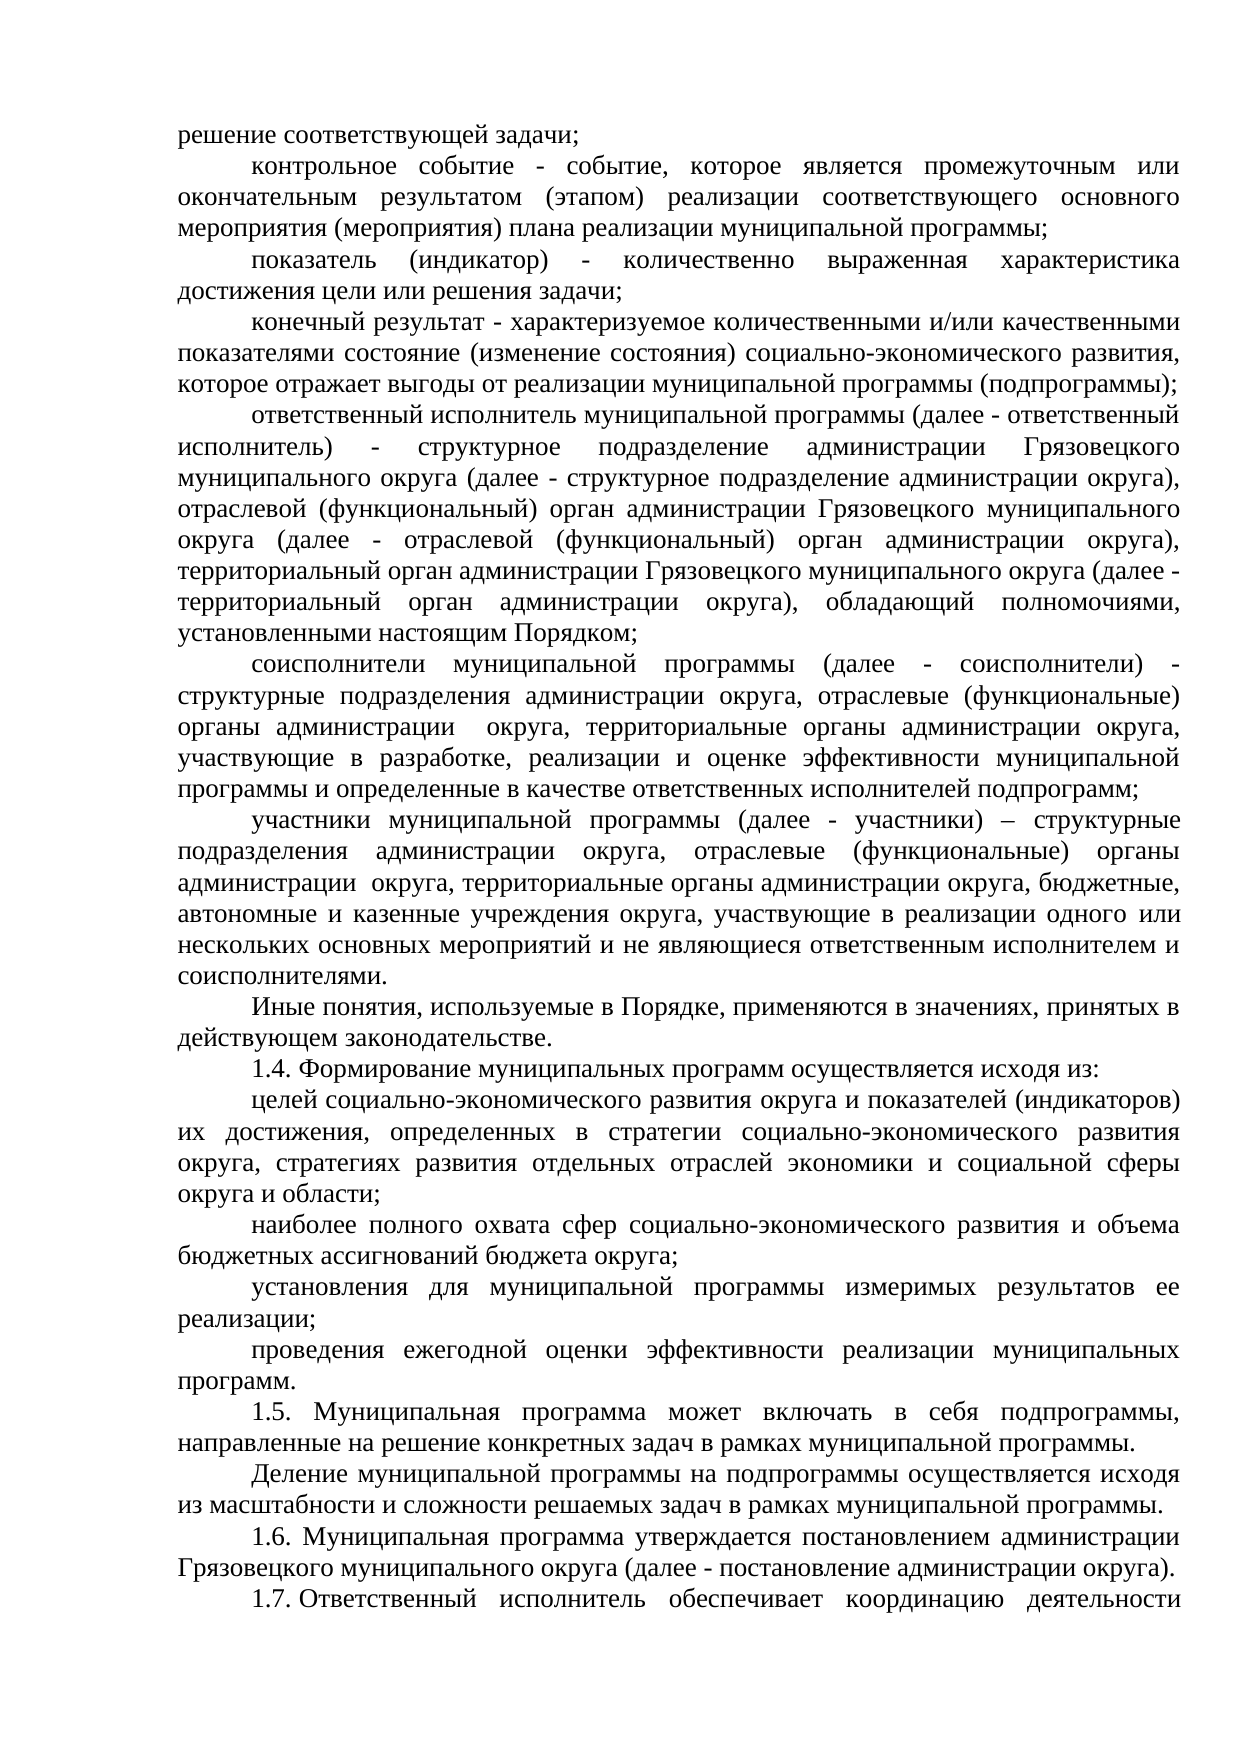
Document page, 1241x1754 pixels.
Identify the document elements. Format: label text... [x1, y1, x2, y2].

text Иные понятия, используемые в Порядке, применяются в значениях, принятых в действующем законодательстве. [177, 990, 1181, 1052]
text ответственный исполнитель муниципальной программы (далее - ответственный исполнитель) - структурное подразделение администрации Грязовецкого муниципального округа (далее - структурное подразделение администрации округа), отраслевой (функциональный) орган администрации Грязовецкого муниципального округа (далее - отраслевой (функциональный) орган администрации округа), территориальный орган администрации Грязовецкого муниципального округа (далее - территориальный орган администрации округа), обладающий полномочиями, установленными настоящим Порядком; [177, 398, 1181, 648]
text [177, 1582, 1181, 1613]
text конечный результат - характеризуемое количественными и/или качественными показателями состояние (изменение состояния) социально-экономического развития, которое отражает выгоды от реализации муниципальной программы (подпрограммы); [177, 305, 1181, 398]
text 1.5. Муниципальная программа может включать в себя подпрограммы, направленные на решение конкретных задач в рамках муниципальной программы. [177, 1395, 1181, 1457]
text проведения ежегодной оценки эффективности реализации муниципальных программ. [177, 1333, 1181, 1395]
text наиболее полного охвата сфер социально-экономического развития и объема бюджетных ассигнований бюджета округа; [177, 1208, 1181, 1271]
text Деление муниципальной программы на подпрограммы осуществляется исходя из масштабности и сложности решаемых задач в рамках муниципальной программы. [177, 1457, 1181, 1520]
text 1.4. Формирование муниципальных программ осуществляется исходя из: [177, 1052, 1181, 1084]
text целей социально-экономического развития округа и показателей (индикаторов) их достижения, определенных в стратегии социально-экономического развития округа, стратегиях развития отдельных отраслей экономики и социальной сферы округа и области; [177, 1084, 1181, 1208]
text контрольное событие - событие, которое является промежуточным или окончательным результатом (этапом) реализации соответствующего основного мероприятия (мероприятия) плана реализации муниципальной программы; [177, 149, 1181, 243]
text соисполнители муниципальной программы (далее - соисполнители) - структурные подразделения администрации округа, отраслевые (функциональные) органы администрации округа, территориальные органы администрации округа, участвующие в разработке, реализации и оценке эффективности муниципальной программы и определенные в качестве ответственных исполнителей подпрограмм; [177, 648, 1181, 803]
text установления для муниципальной программы измеримых результатов ее реализации; [177, 1271, 1181, 1333]
text показатель (индикатор) - количественно выраженная характеристика достижения цели или решения задачи; [177, 243, 1181, 305]
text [177, 118, 1181, 149]
text 1.6. Муниципальная программа утверждается постановлением администрации Грязовецкого муниципального округа (далее - постановление администрации округа). [177, 1520, 1181, 1582]
text участники муниципальной программы (далее - участники) – структурные подразделения администрации округа, отраслевые (функциональные) органы администрации округа, территориальные органы администрации округа, бюджетные, автономные и казенные учреждения округа, участвующие в реализации одного или нескольких основных мероприятий и не являющиеся ответственным исполнителем и соисполнителями. [177, 803, 1181, 990]
